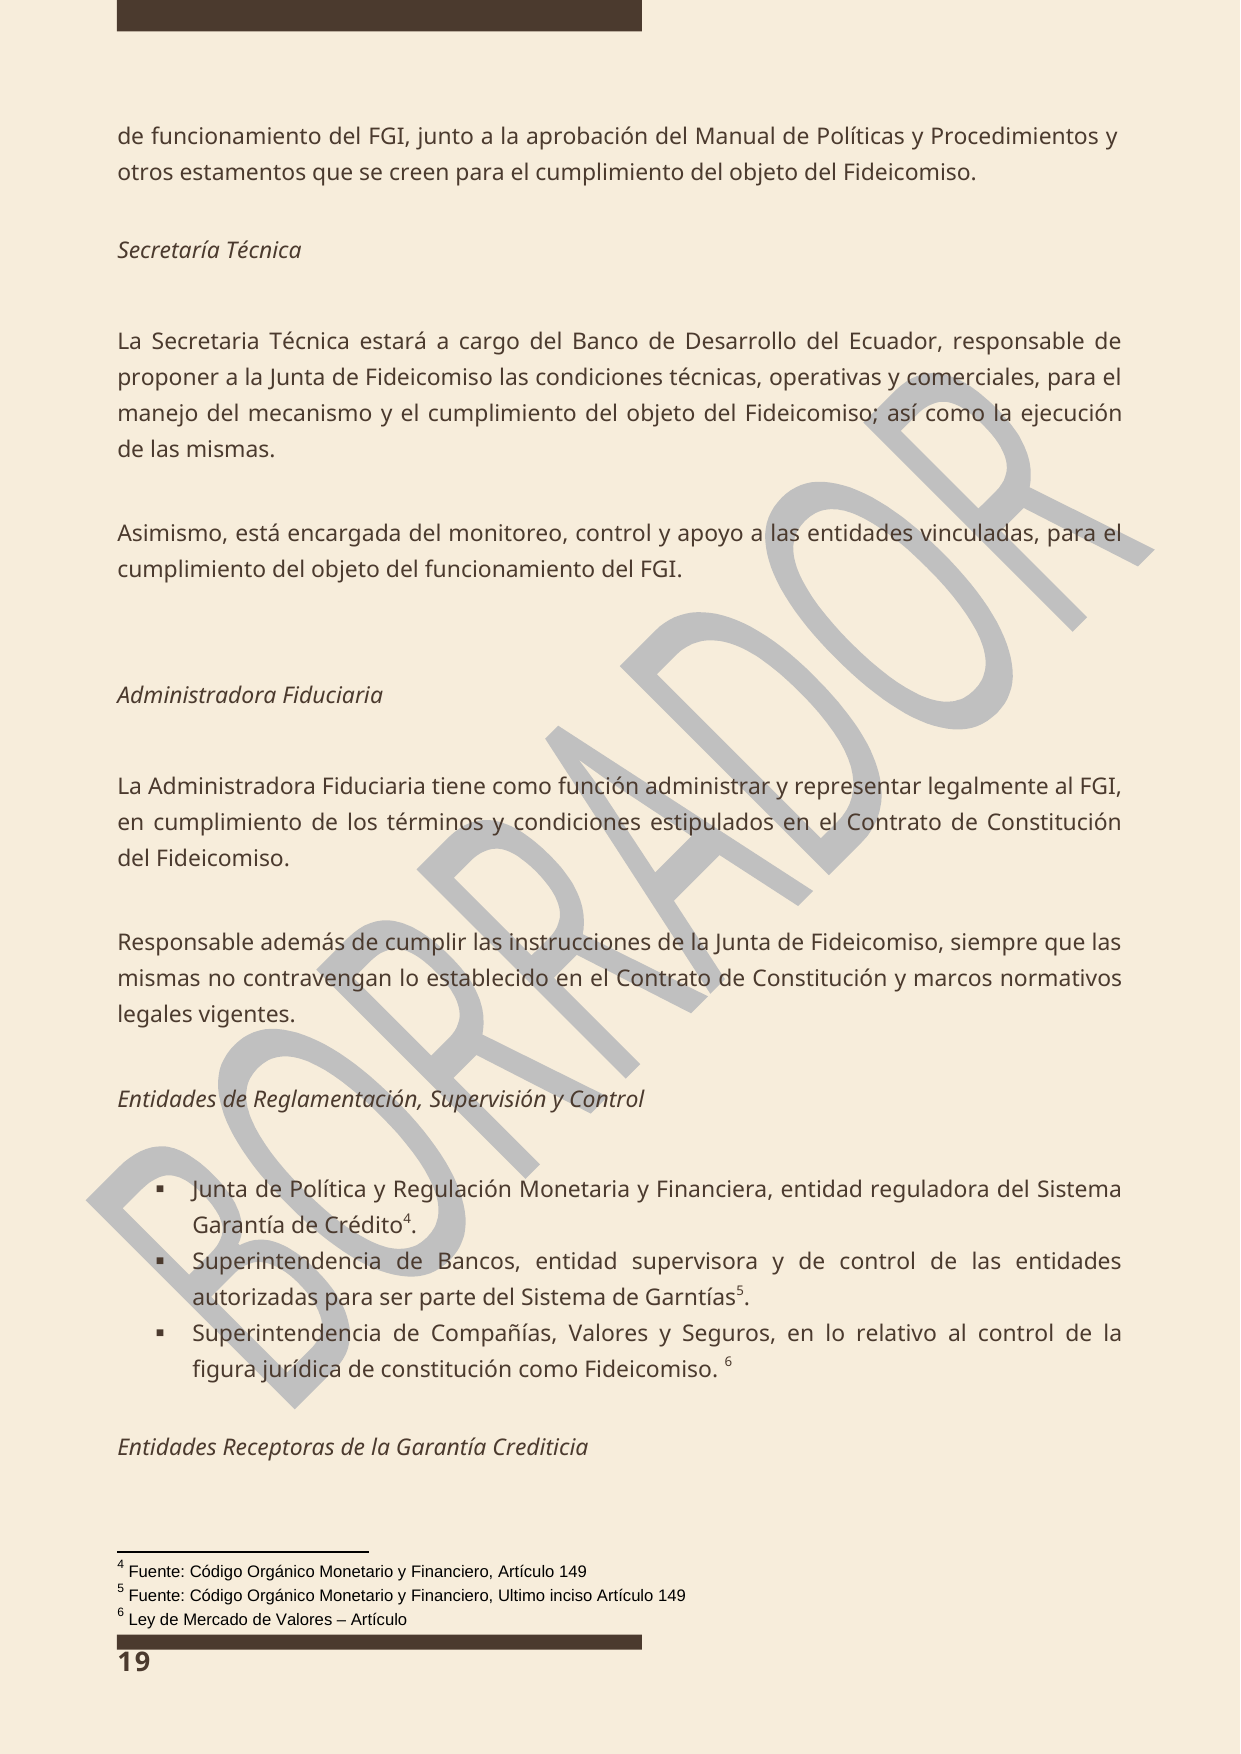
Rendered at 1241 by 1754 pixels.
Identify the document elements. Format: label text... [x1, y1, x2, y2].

subtitle Secretaría Técnica [117, 234, 1123, 265]
subtitle Entidades Receptoras de la Garantía Crediticia [117, 1431, 1123, 1462]
text Responsable además de cumplir las instrucciones de la Junta de Fideicomiso, siempre que las mismas no contravengan lo establecido en el Contrato de Constitución y marcos normativos legales vigentes. [117, 926, 1123, 1029]
list Superintendencia de Compañías, Valores y Seguros, en lo relativo al control de la figura jurídica de constitución como Fideicomiso. [154, 1317, 1123, 1384]
list Superintendencia de Bancos, entidad supervisora y de control de las entidades autorizadas para ser parte del Sistema de Garntías. [154, 1245, 1123, 1312]
subtitle Administradora Fiduciaria [117, 679, 1123, 711]
text La Secretaria Técnica estará a cargo del Banco de Desarrollo del Ecuador, responsable de proponer a la Junta de Fideicomiso las condiciones técnicas, operativas y comerciales, para el manejo del mecanismo y el cumplimiento del objeto del Fideicomiso; así como la ejecución de las mismas. [117, 325, 1123, 464]
text La Administradora Fiduciaria tiene como función administrar y representar legalmente al FGI, en cumplimiento de los términos y condiciones estipulados en el Contrato de Constitución del Fideicomiso. [117, 770, 1123, 873]
list Junta de Política y Regulación Monetaria y Financiera, entidad reguladora del Sistema Garantía de Crédito. [154, 1173, 1123, 1240]
text Asimismo, está encargada del monitoreo, control y apoyo a las entidades vinculadas, para el cumplimiento del objeto del funcionamiento del FGI. [117, 517, 1123, 584]
subtitle Entidades de Reglamentación, Supervisión y Control [117, 1082, 1123, 1114]
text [117, 120, 1118, 187]
